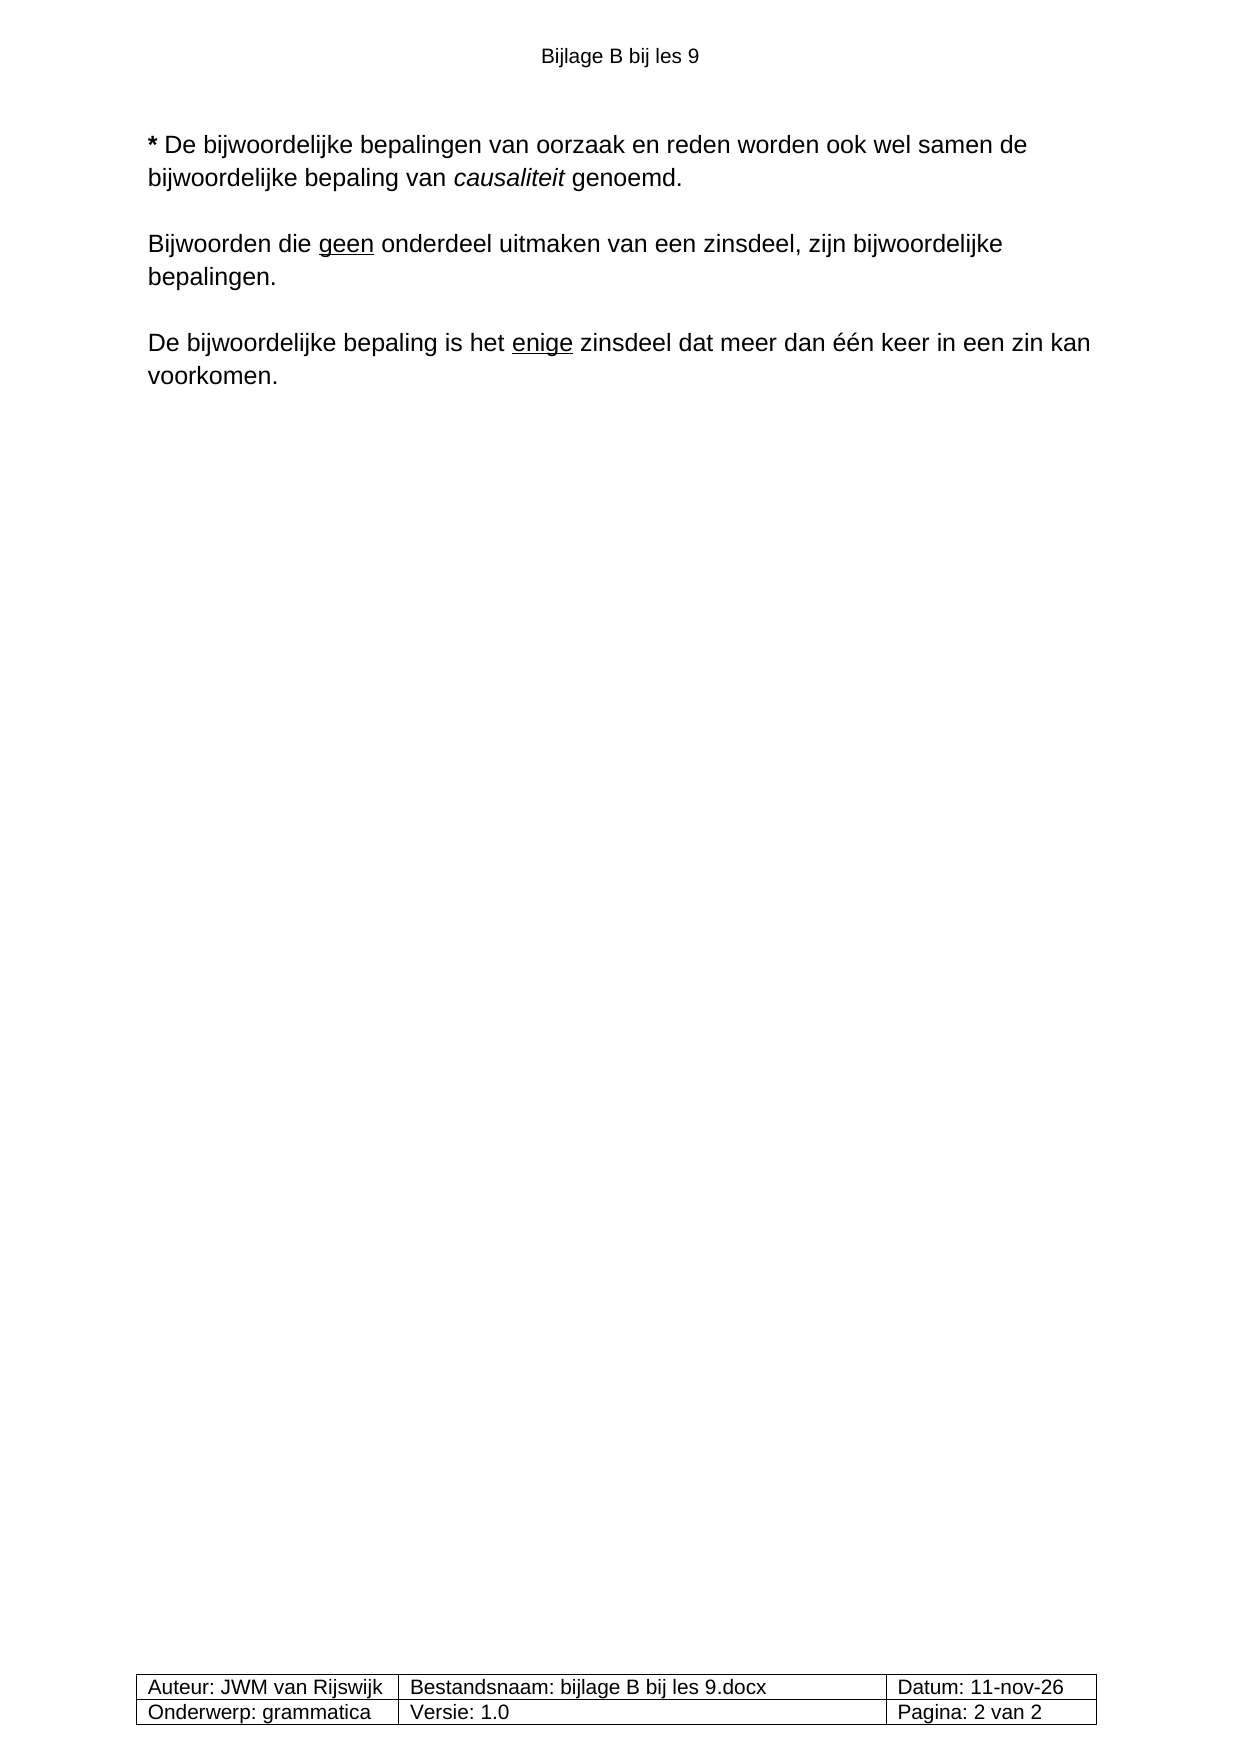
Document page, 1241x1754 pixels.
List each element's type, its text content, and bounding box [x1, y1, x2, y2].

list * De bijwoordelijke bepalingen van oorzaak en reden worden ook wel samen de bijwoordelijke bepaling van causaliteit genoemd. [148, 130, 1093, 192]
text Bijwoorden die geen onderdeel uitmaken van een zinsdeel, zijn bijwoordelijke bepalingen. [148, 229, 1093, 291]
text De bijwoordelijke bepaling is het enige zinsdeel dat meer dan één keer in een zin kan voorkomen. [148, 328, 1093, 390]
